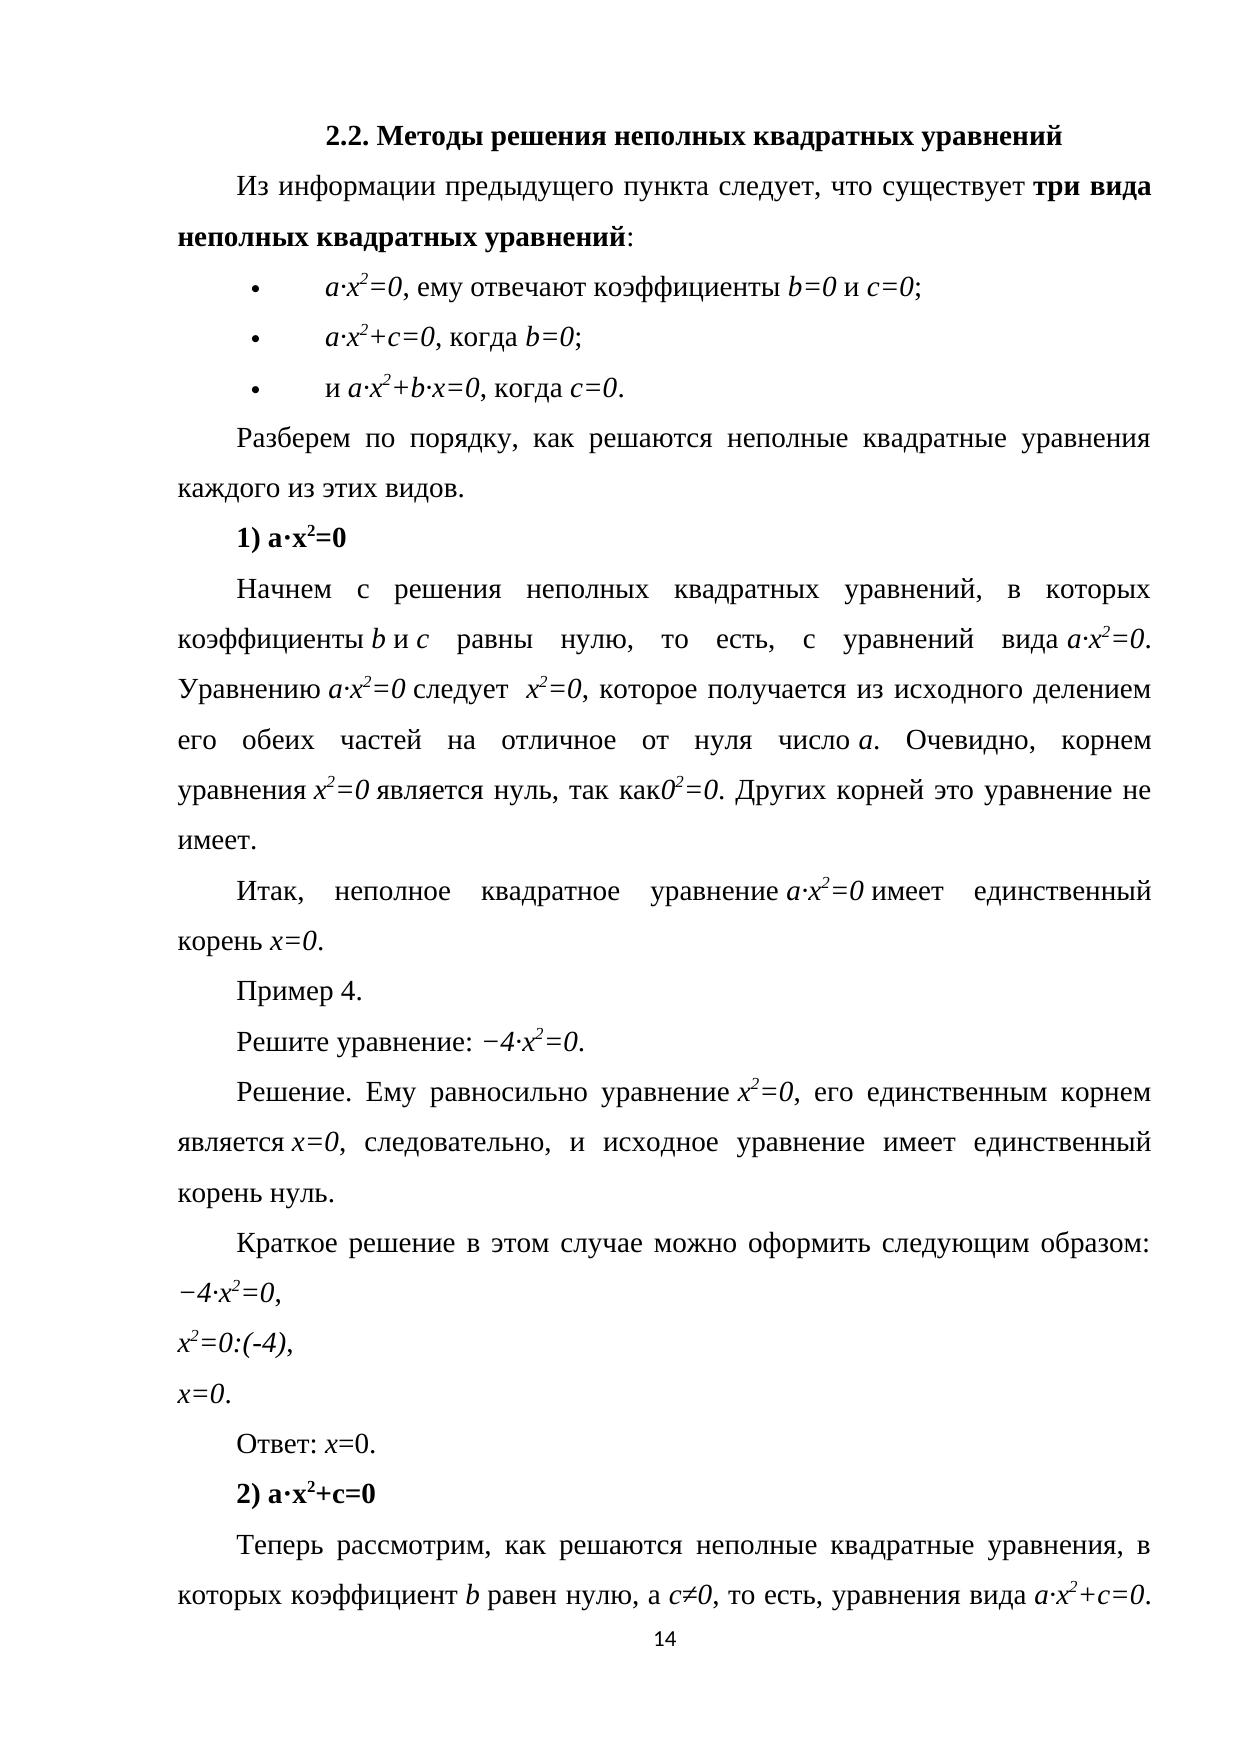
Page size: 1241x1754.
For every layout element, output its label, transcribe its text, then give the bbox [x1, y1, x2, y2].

text Разберем по порядку, как решаются неполные квадратные уравнения каждого из этих видов. [177, 420, 1152, 504]
text Пример 4. [177, 973, 1152, 1007]
list и a·x2+b·x=0, когда c=0. [193, 370, 1136, 403]
text Итак, неполное квадратное уравнение a·x2=0 имеет единственный корень x=0. [177, 873, 1152, 957]
list a·x2+c=0, когда b=0; [193, 319, 1136, 353]
text 2) a·x2+c=0 [177, 1477, 1152, 1510]
list a·x2=0, ему отвечают коэффициенты b=0 и c=0; [193, 269, 1136, 303]
text Решите уравнение: −4·x2=0. [177, 1024, 1152, 1057]
text 1) a·x2=0 [177, 521, 1152, 554]
text Краткое решение в этом случае можно оформить следующим образом: −4·x2=0, x2=0:(-4), x=0. [177, 1225, 1152, 1409]
text Начнем с решения неполных квадратных уравнений, в которых коэффициенты b и c равны нулю, то есть, с уравнений вида a·x2=0. Уравнению a·x2=0 следует x2=0, которое получается из исходного делением его обеих частей на отличное от нуля число a. Очевидно, корнем уравнения x2=0 является нуль, так как02=0. Других корней это уравнение не имеет. [177, 571, 1152, 856]
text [177, 1527, 1152, 1611]
text Из информации предыдущего пункта следует, что существует три вида неполных квадратных уравнений: [177, 168, 1152, 252]
text 2.2. Методы решения неполных квадратных уравнений [177, 118, 1152, 152]
text Ответ: x=0. [177, 1426, 1152, 1460]
text Решение. Ему равносильно уравнение x2=0, его единственным корнем является x=0, следовательно, и исходное уравнение имеет единственный корень нуль. [177, 1074, 1152, 1208]
